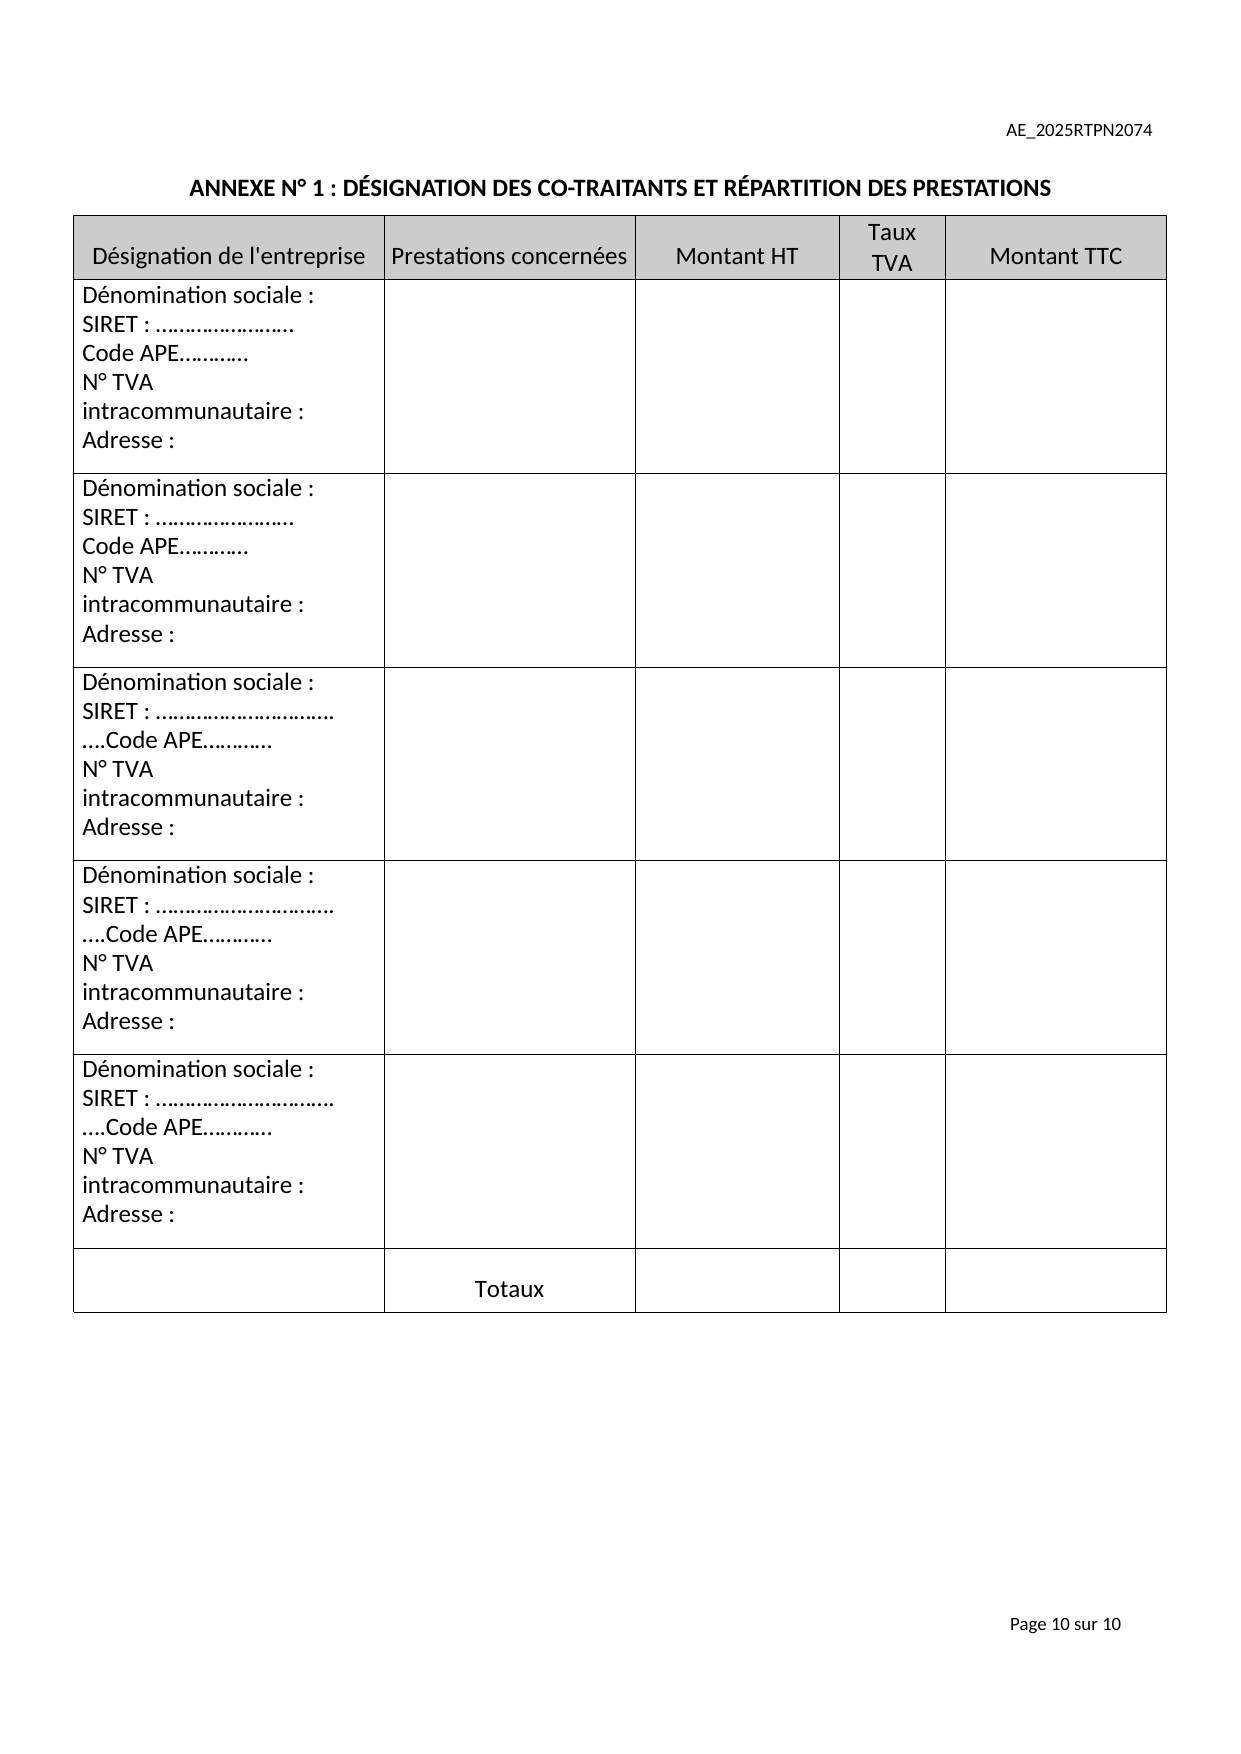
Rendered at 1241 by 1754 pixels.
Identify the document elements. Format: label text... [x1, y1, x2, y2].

table_cell [636, 474, 839, 667]
table_cell [385, 1055, 635, 1247]
table_cell [840, 668, 945, 860]
table_cell [385, 861, 635, 1054]
table_header Montant TTC [946, 216, 1166, 279]
table_cell [385, 668, 635, 860]
table_cell [74, 1249, 384, 1312]
table_cell [636, 861, 839, 1054]
table_cell [946, 861, 1166, 1054]
table_cell [385, 474, 635, 667]
table_cell [636, 1055, 839, 1247]
table_cell [946, 474, 1166, 667]
table_cell [946, 668, 1166, 860]
table_cell [840, 474, 945, 667]
table_header Montant HT [636, 216, 839, 279]
table_cell [636, 280, 839, 473]
table_cell Dénomination sociale : SIRET : …………………… Code APE………… N° TVA intracommunautaire : Adresse : [74, 474, 384, 667]
table_cell [840, 1249, 945, 1312]
table_cell Dénomination sociale : SIRET : ………………………….….Code APE………… N° TVA intracommunautaire : Adresse : [74, 861, 384, 1054]
subtitle ANNEXE N° 1 : DÉSIGNATION DES CO-TRAITANTS ET RÉPARTITION DES PRESTATIONS [118, 172, 1123, 202]
table_cell [840, 280, 945, 473]
table_header Taux TVA [840, 216, 945, 279]
table_header Prestations concernées [385, 216, 635, 279]
table_cell [636, 1249, 839, 1312]
table_cell [946, 1055, 1166, 1247]
table_header Désignation de l'entreprise [74, 216, 384, 279]
table_cell Dénomination sociale : SIRET : ………………………….….Code APE………… N° TVA intracommunautaire : Adresse : [74, 668, 384, 860]
table_cell [946, 280, 1166, 473]
table_cell Dénomination sociale : SIRET : ………………………….….Code APE………… N° TVA intracommunautaire : Adresse : [74, 1055, 384, 1247]
table_cell Dénomination sociale : SIRET : …………………… Code APE………… N° TVA intracommunautaire : Adresse : [74, 280, 384, 473]
table_cell [840, 861, 945, 1054]
table_cell [946, 1249, 1166, 1312]
table_cell [840, 1055, 945, 1247]
table_cell Totaux [385, 1249, 635, 1312]
table_cell [385, 280, 635, 473]
table_cell [636, 668, 839, 860]
